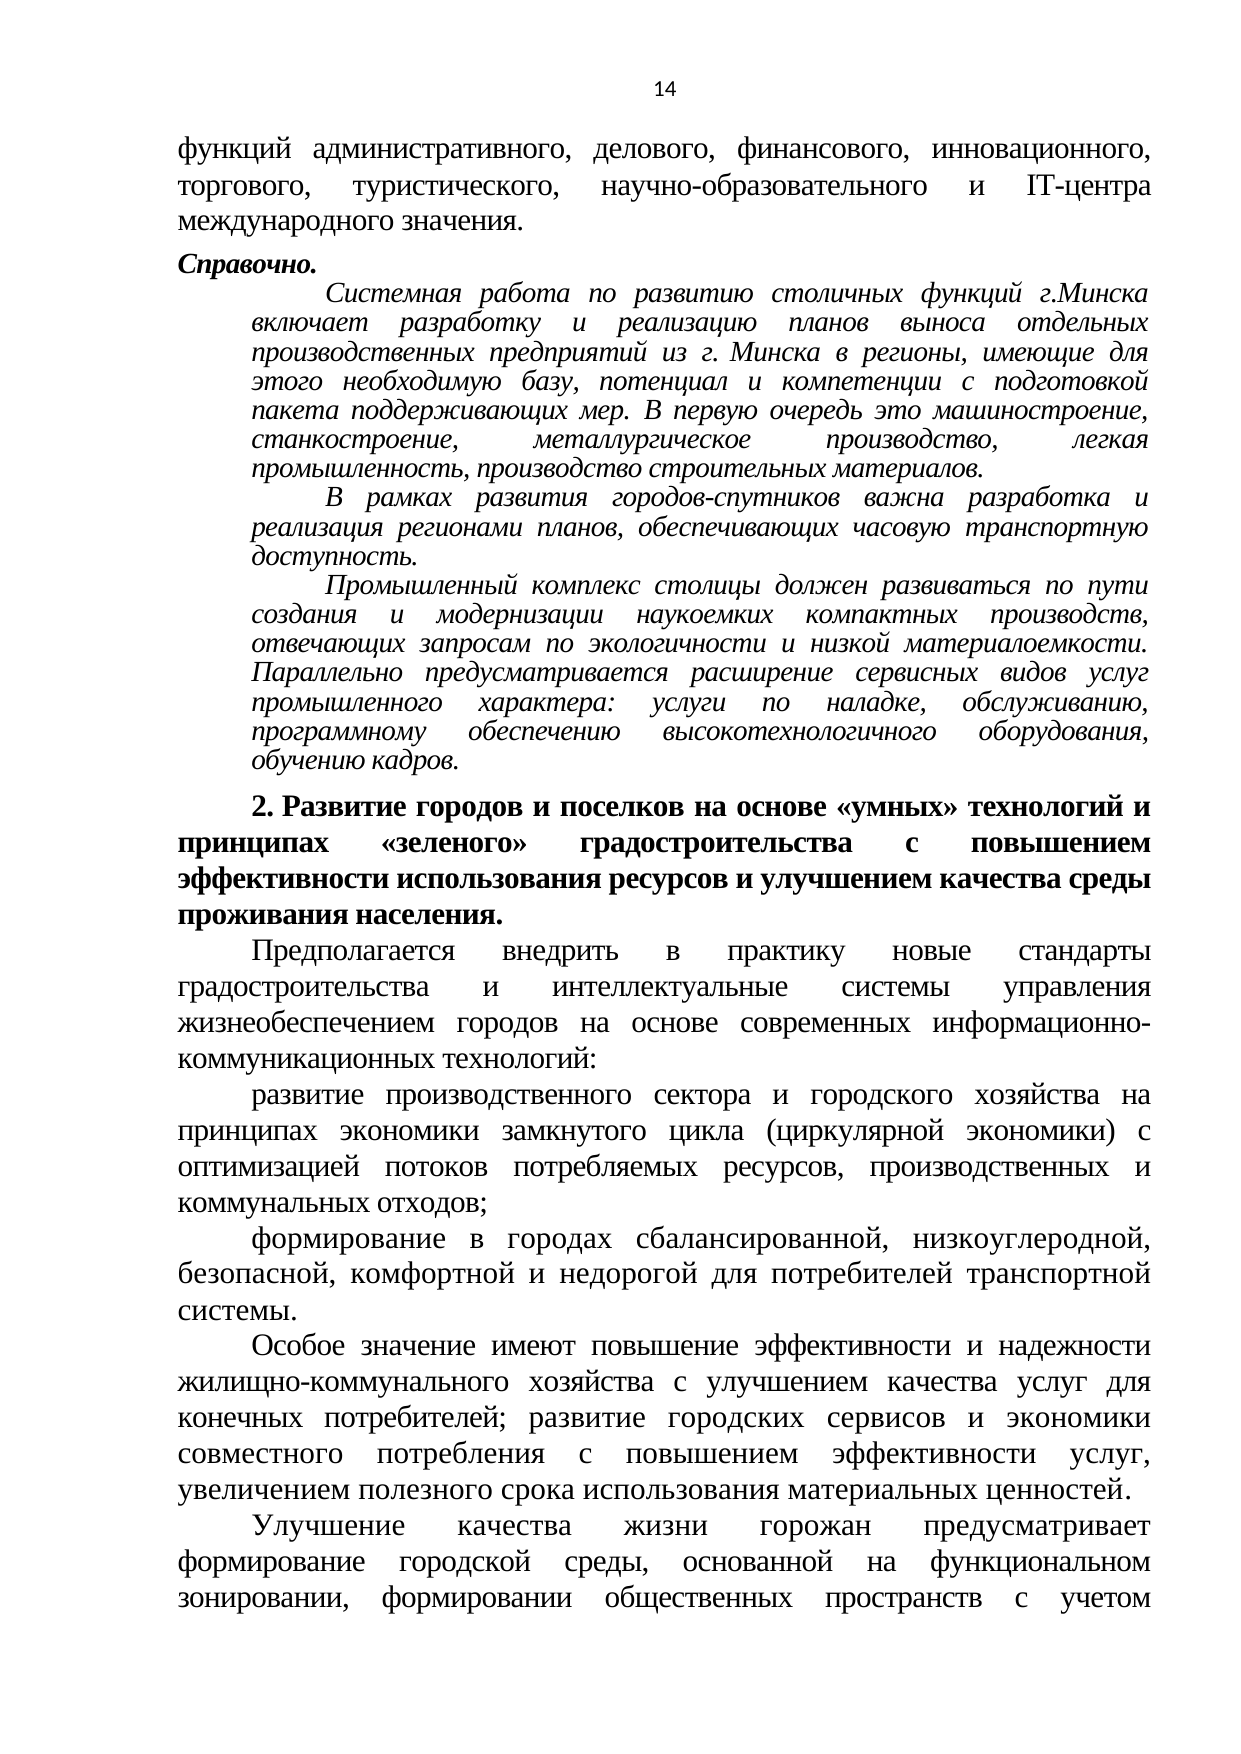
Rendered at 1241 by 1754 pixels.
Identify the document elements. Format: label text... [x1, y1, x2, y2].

text Справочно. [177, 250, 1152, 279]
text Системная работа по развитию столичных функций г.Минска включает разработку и реализацию планов выноса отдельных производственных предприятий из г. Минска в регионы, имеющие для этого необходимую базу, потенциал и компетенции с подготовкой пакета поддерживающих мер. В первую очередь это машиностроение, станкостроение, металлургическое производство, легкая промышленность, производство строительных материалов. [251, 279, 1152, 483]
text Предполагается внедрить в практику новые стандарты градостроительства и интеллектуальные системы управления жизнеобеспечением городов на основе современных информационно-коммуникационных технологий: [177, 931, 1152, 1075]
text развитие производственного сектора и городского хозяйства на принципах экономики замкнутого цикла (циркулярной экономики) с оптимизацией потоков потребляемых ресурсов, производственных и коммунальных отходов; [177, 1075, 1152, 1219]
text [177, 130, 1152, 238]
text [177, 1506, 1152, 1614]
text Особое значение имеют повышение эффективности и надежности жилищно-коммунального хозяйства с улучшением качества услуг для конечных потребителей; развитие городских сервисов и экономики совместного потребления с повышением эффективности услуг, увеличением полезного срока использования материальных ценностей. [177, 1327, 1152, 1506]
text В рамках развития городов-спутников важна разработка и реализация регионами планов, обеспечивающих часовую транспортную доступность. [251, 483, 1152, 571]
text формирование в городах сбалансированной, низкоуглеродной, безопасной, комфортной и недорогой для потребителей транспортной системы. [177, 1219, 1152, 1327]
text Промышленный комплекс столицы должен развиваться по пути создания и модернизации наукоемких компактных производств, отвечающих запросам по экологичности и низкой материалоемкости. Параллельно предусматривается расширение сервисных видов услуг промышленного характера: услуги по наладке, обслуживанию, программному обеспечению высокотехнологичного оборудования, обучению кадров. [251, 571, 1152, 775]
text 2. Развитие городов и поселков на основе «умных» технологий и принципах «зеленого» градостроительства с повышением эффективности использования ресурсов и улучшением качества среды проживания населения. [177, 788, 1152, 931]
